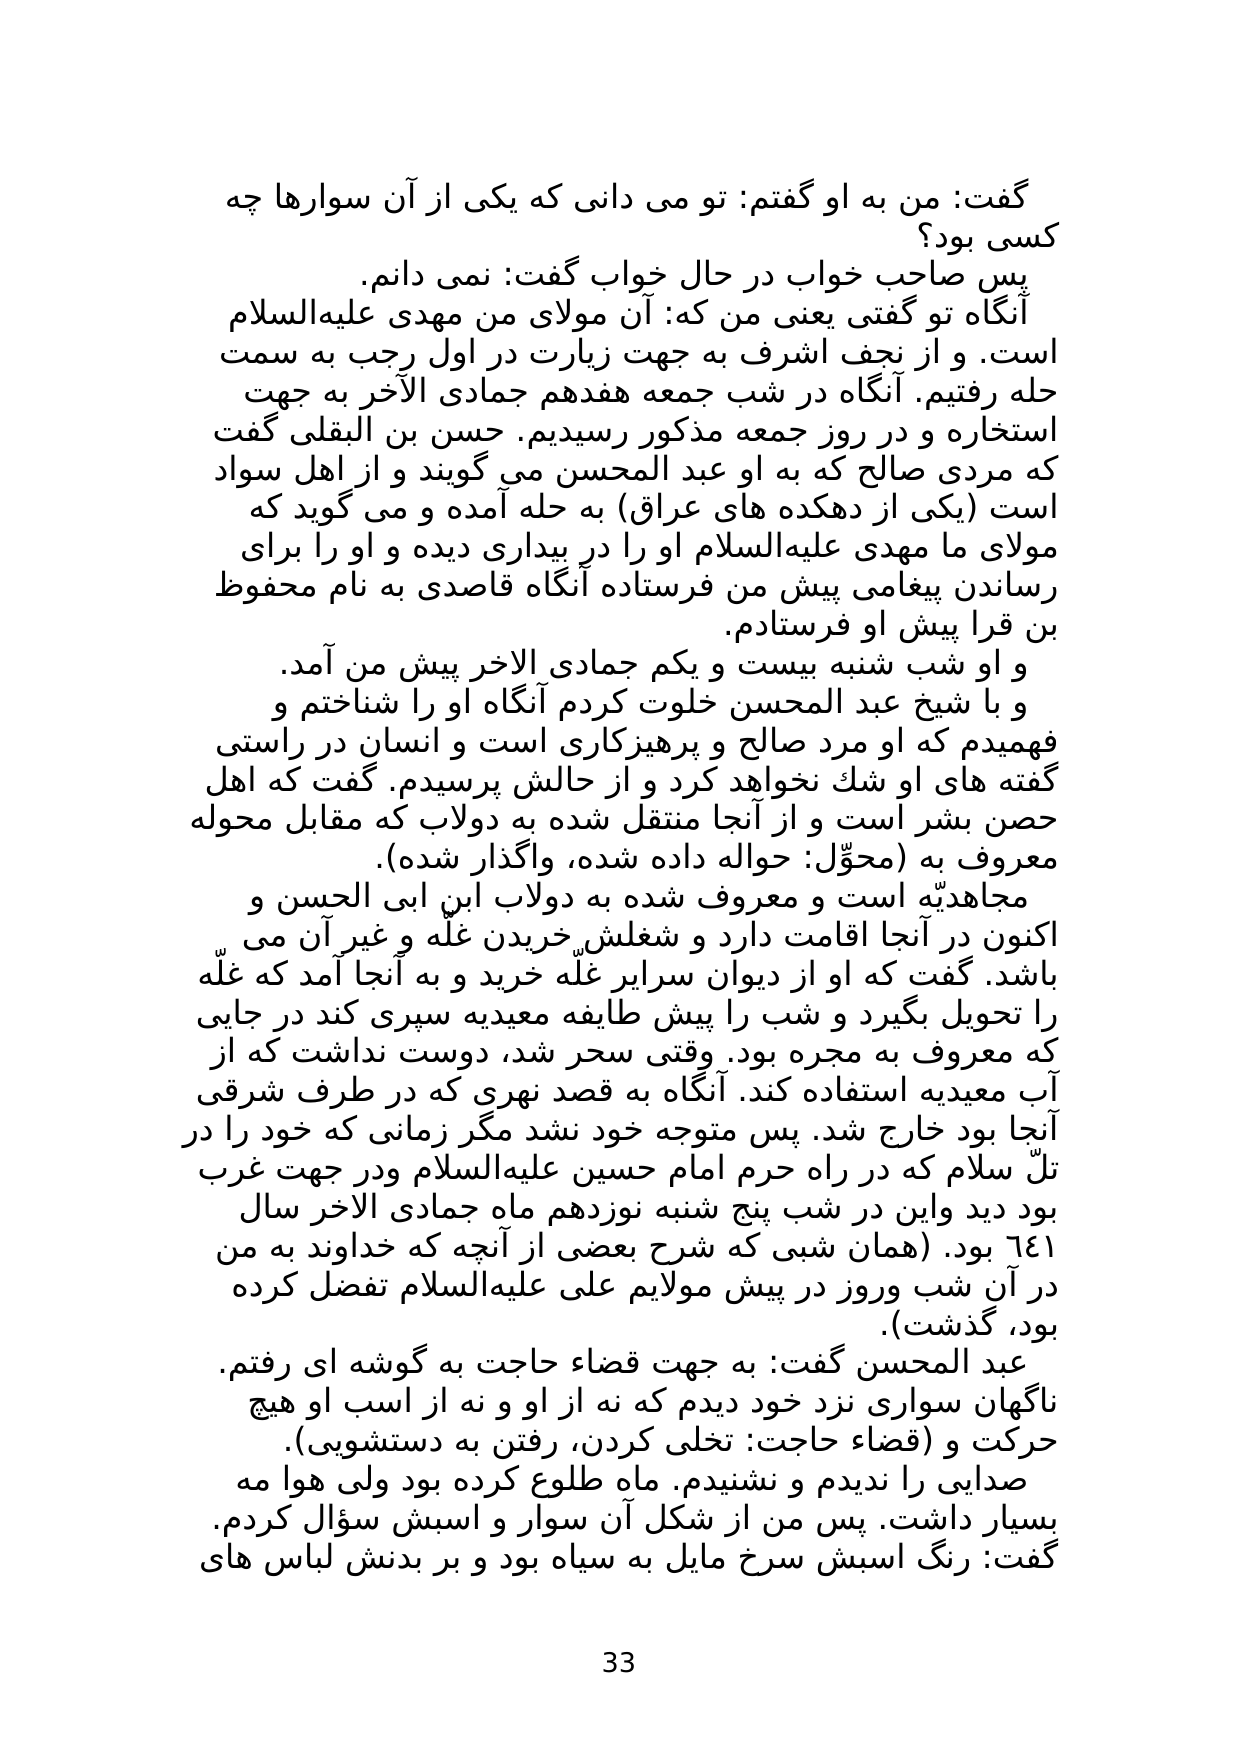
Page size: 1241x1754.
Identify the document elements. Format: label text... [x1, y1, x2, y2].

text گفت: من به او گفتم: تو مى دانى كه يكى از آن سوارها چه كسى بود؟ [178, 177, 1059, 255]
text مجاهديّه است و معروف شده به دولاب ابن ابى الحسن و اكنون در آنجا اقامت دارد و شغلش خريدن غلّه و غير آن مى باشد. گفت كه او از ديوان سراير غلّه خريد و به آنجا آمد كه غلّه را تحويل بگيرد و شب را پيش طايفه معيديه سپرى كند در جايى كه معروف به مجره بود. وقتى سحر شد، دوست نداشت كه از آب معيديه استفاده كند. آنگاه به قصد نهرى كه در طرف شرقى آنجا بود خارج شد. پس متوجه خود نشد مگر زمانى كه خود را در تلّ سلام كه در راه حرم امام حسين عليه‌السلام ودر جهت غرب بود ديد واين در شب پنج شنبه نوزدهم ماه جمادى الاخر سال ٦٤١ بود. (همان شبى كه شرح بعضى از آنچه كه خداوند به من در آن شب وروز در پيش مولايم على عليه‌السلام تفضل كرده بود، گذشت). [178, 877, 1059, 1343]
text عبد المحسن گفت: به جهت قضاء حاجت به گوشه اى رفتم. ناگهان سوارى نزد خود ديدم كه نه از او و نه از اسب او هيچ حركت و (قضاء حاجت: تخلى كردن، رفتن به دستشويى). [178, 1343, 1059, 1459]
text و او شب شنبه بيست و يكم جمادى الاخر پيش من آمد. [178, 643, 1059, 682]
text پس صاحب خواب در حال خواب گفت: نمى دانم. [178, 255, 1059, 294]
text آنگاه تو گفتى يعنى من كه: آن مولاى من مهدى عليه‌السلام است. و از نجف اشرف به جهت زيارت در اول رجب به سمت حله رفتيم. آنگاه در شب جمعه هفدهم جمادى الآخر به جهت استخاره و در روز جمعه مذكور رسيديم. حسن بن البقلى گفت كه مردى صالح كه به او عبد المحسن مى گويند و از اهل سواد است (يكى از دهكده هاى عراق) به حله آمده و مى گويد كه مولاى ما مهدى عليه‌السلام او را در بيدارى ديده و او را براى رساندن پيغامى پيش من فرستاده آنگاه قاصدى به نام محفوظ بن قرا پيش او فرستادم. [178, 294, 1059, 643]
text و با شيخ عبد المحسن خلوت كردم آنگاه او را شناختم و فهميدم كه او مرد صالح و پرهيزكارى است و انسان در راستى گفته هاى او شك نخواهد كرد و از حالش پرسيدم. گفت كه اهل حصن بشر است و از آنجا منتقل شده به دولاب كه مقابل محوله معروف به (محوِّل: حواله داده شده، واگذار شده). [178, 682, 1059, 877]
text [178, 1459, 1059, 1576]
